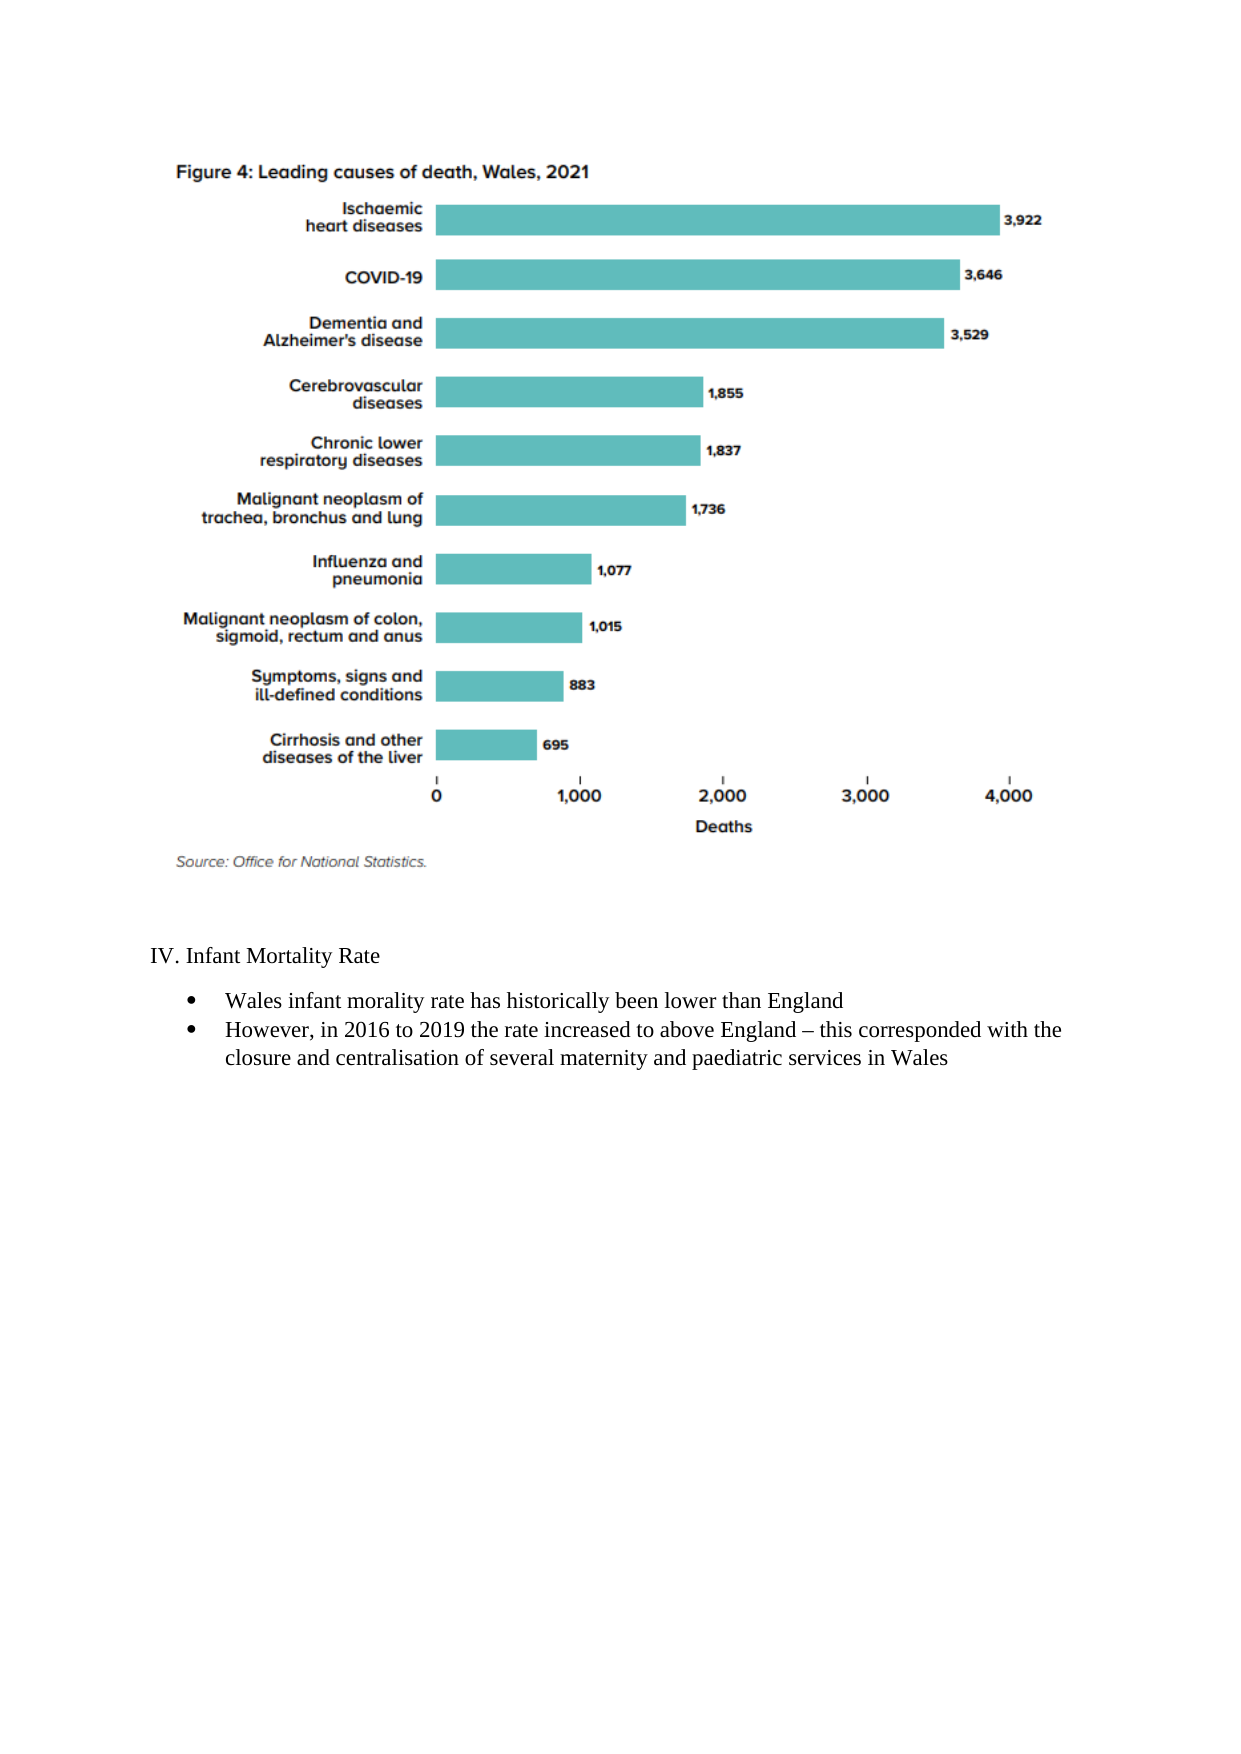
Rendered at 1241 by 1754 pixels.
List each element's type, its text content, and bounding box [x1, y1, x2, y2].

list However, in 2016 to 2019 the rate increased to above England – this corresponded with the closure and centralisation of several maternity and paediatric services in Wales [187, 1016, 1090, 1070]
text IV. Infant Mortality Rate [150, 942, 1090, 968]
list Wales infant morality rate has historically been lower than England [187, 987, 1090, 1013]
